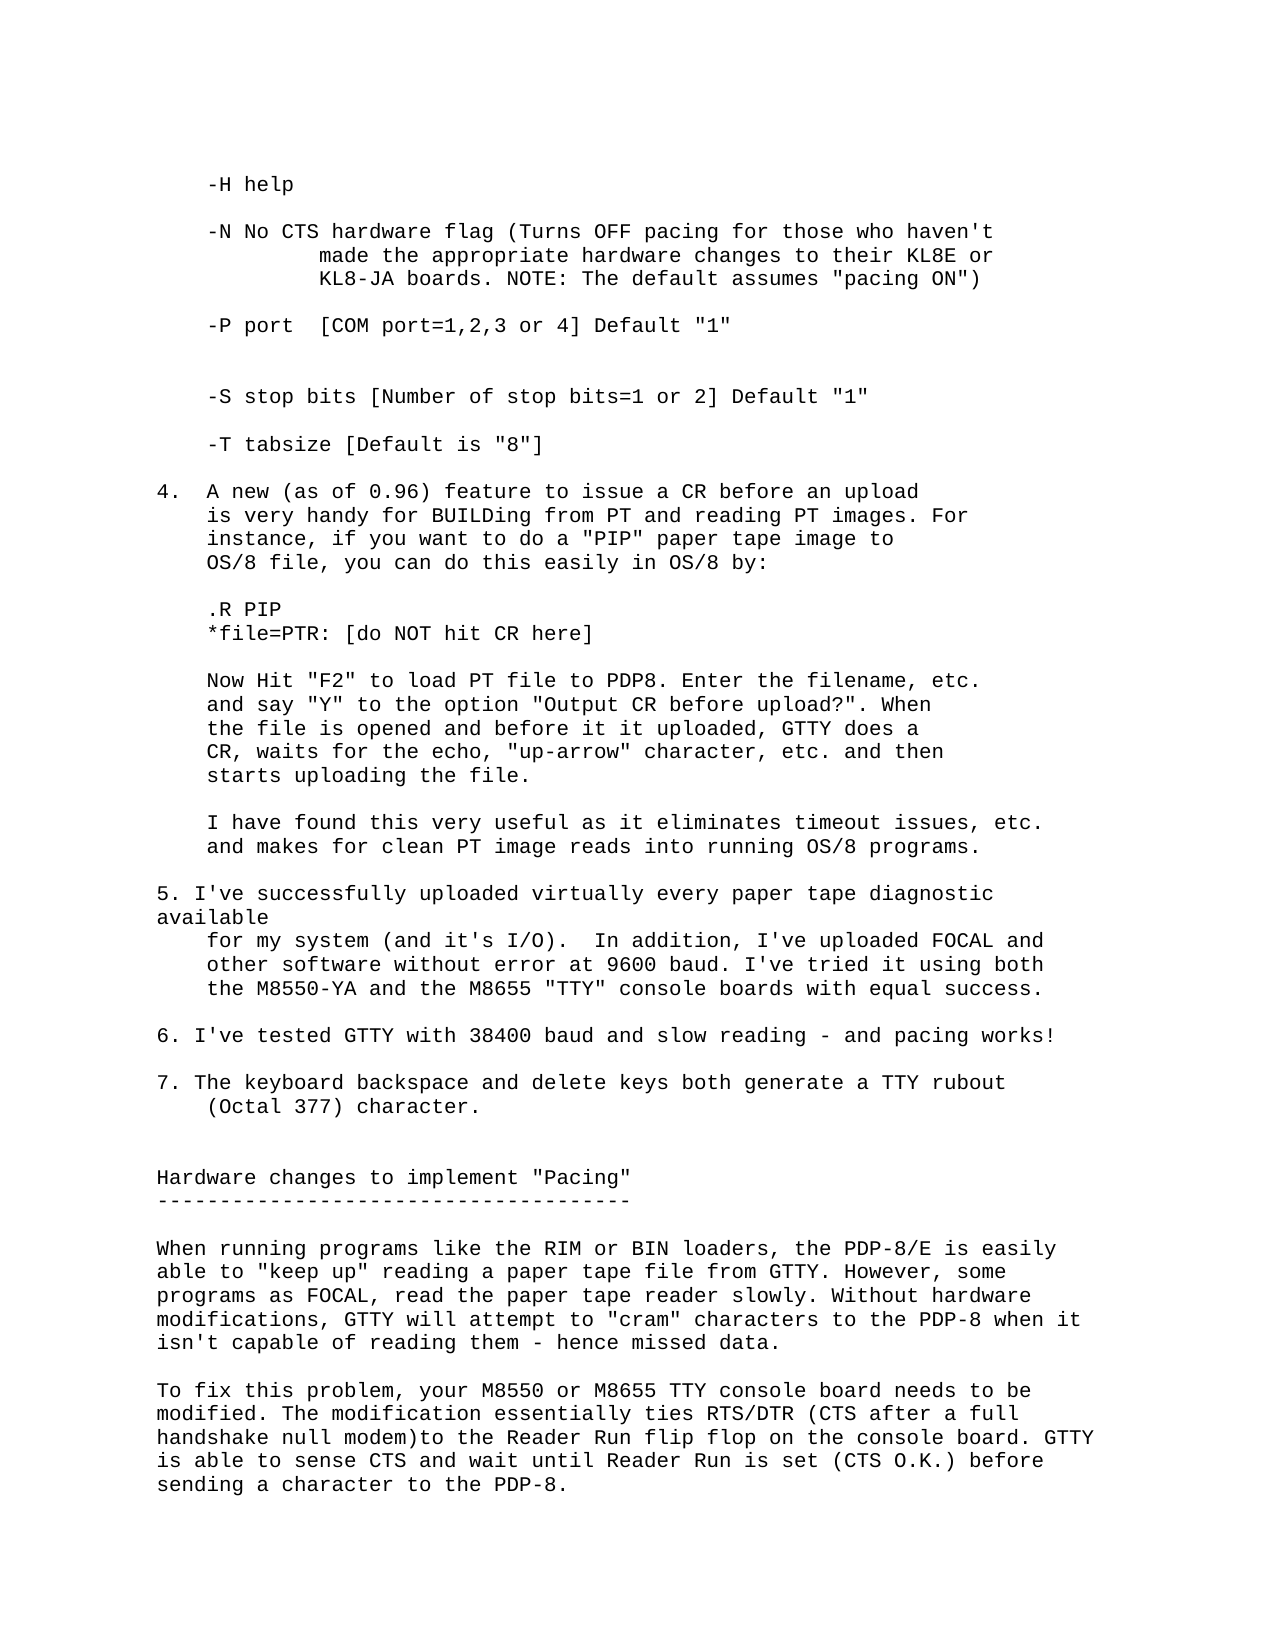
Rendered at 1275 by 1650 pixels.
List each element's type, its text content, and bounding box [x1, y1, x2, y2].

text and say "Y" to the option "Output CR before upload?". When [156, 694, 1118, 717]
text the file is opened and before it it uploaded, GTTY does a [156, 717, 1118, 741]
text 7. The keyboard backspace and delete keys both generate a TTY rubout [156, 1072, 1118, 1096]
text KL8-JA boards. NOTE: The default assumes "pacing ON") [156, 268, 1118, 292]
text instance, if you want to do a "PIP" paper tape image to [156, 528, 1118, 552]
text (Octal 377) character. [156, 1096, 1118, 1119]
text -H help [156, 174, 1118, 197]
text starts uploading the file. [156, 765, 1118, 788]
text made the appropriate hardware changes to their KL8E or [156, 244, 1118, 268]
text OS/8 file, you can do this easily in OS/8 by: [156, 552, 1118, 576]
text 4. A new (as of 0.96) feature to issue a CR before an upload [156, 481, 1118, 505]
text -------------------------------------- [156, 1190, 1118, 1214]
text is very handy for BUILDing from PT and reading PT images. For [156, 505, 1118, 528]
text CR, waits for the echo, "up-arrow" character, etc. and then [156, 741, 1118, 765]
text 6. I've tested GTTY with 38400 baud and slow reading - and pacing works! [156, 1025, 1118, 1048]
text 5. I've successfully uploaded virtually every paper tape diagnostic available [156, 883, 1118, 930]
text the M8550-YA and the M8655 "TTY" console boards with equal success. [156, 978, 1118, 1001]
text for my system (and it's I/O). In addition, I've uploaded FOCAL and [156, 930, 1118, 954]
text When running programs like the RIM or BIN loaders, the PDP-8/E is easily able to "keep up" reading a paper tape file from GTTY. However, some programs as FOCAL, read the paper tape reader slowly. Without hardware modifications, GTTY will attempt to "cram" characters to the PDP-8 when it isn't capable of reading them - hence missed data. [156, 1238, 1118, 1356]
text *file=PTR: [do NOT hit CR here] [156, 623, 1118, 647]
text .R PIP [156, 599, 1118, 623]
text To fix this problem, your M8550 or M8655 TTY console board needs to be modified. The modification essentially ties RTS/DTR (CTS after a full handshake null modem)to the Reader Run flip flop on the console board. GTTY is able to sense CTS and wait until Reader Run is set (CTS O.K.) before sending a character to the PDP-8. [156, 1379, 1118, 1498]
text other software without error at 9600 baud. I've tried it using both [156, 954, 1118, 978]
text -T tabsize [Default is "8"] [156, 434, 1118, 457]
text -P port [COM port=1,2,3 or 4] Default "1" [156, 316, 1118, 339]
text Hardware changes to implement "Pacing" [156, 1167, 1118, 1190]
text -N No CTS hardware flag (Turns OFF pacing for those who haven't [156, 221, 1118, 244]
text and makes for clean PT image reads into running OS/8 programs. [156, 836, 1118, 859]
text I have found this very useful as it eliminates timeout issues, etc. [156, 812, 1118, 836]
text Now Hit "F2" to load PT file to PDP8. Enter the filename, etc. [156, 670, 1118, 694]
text -S stop bits [Number of stop bits=1 or 2] Default "1" [156, 386, 1118, 410]
